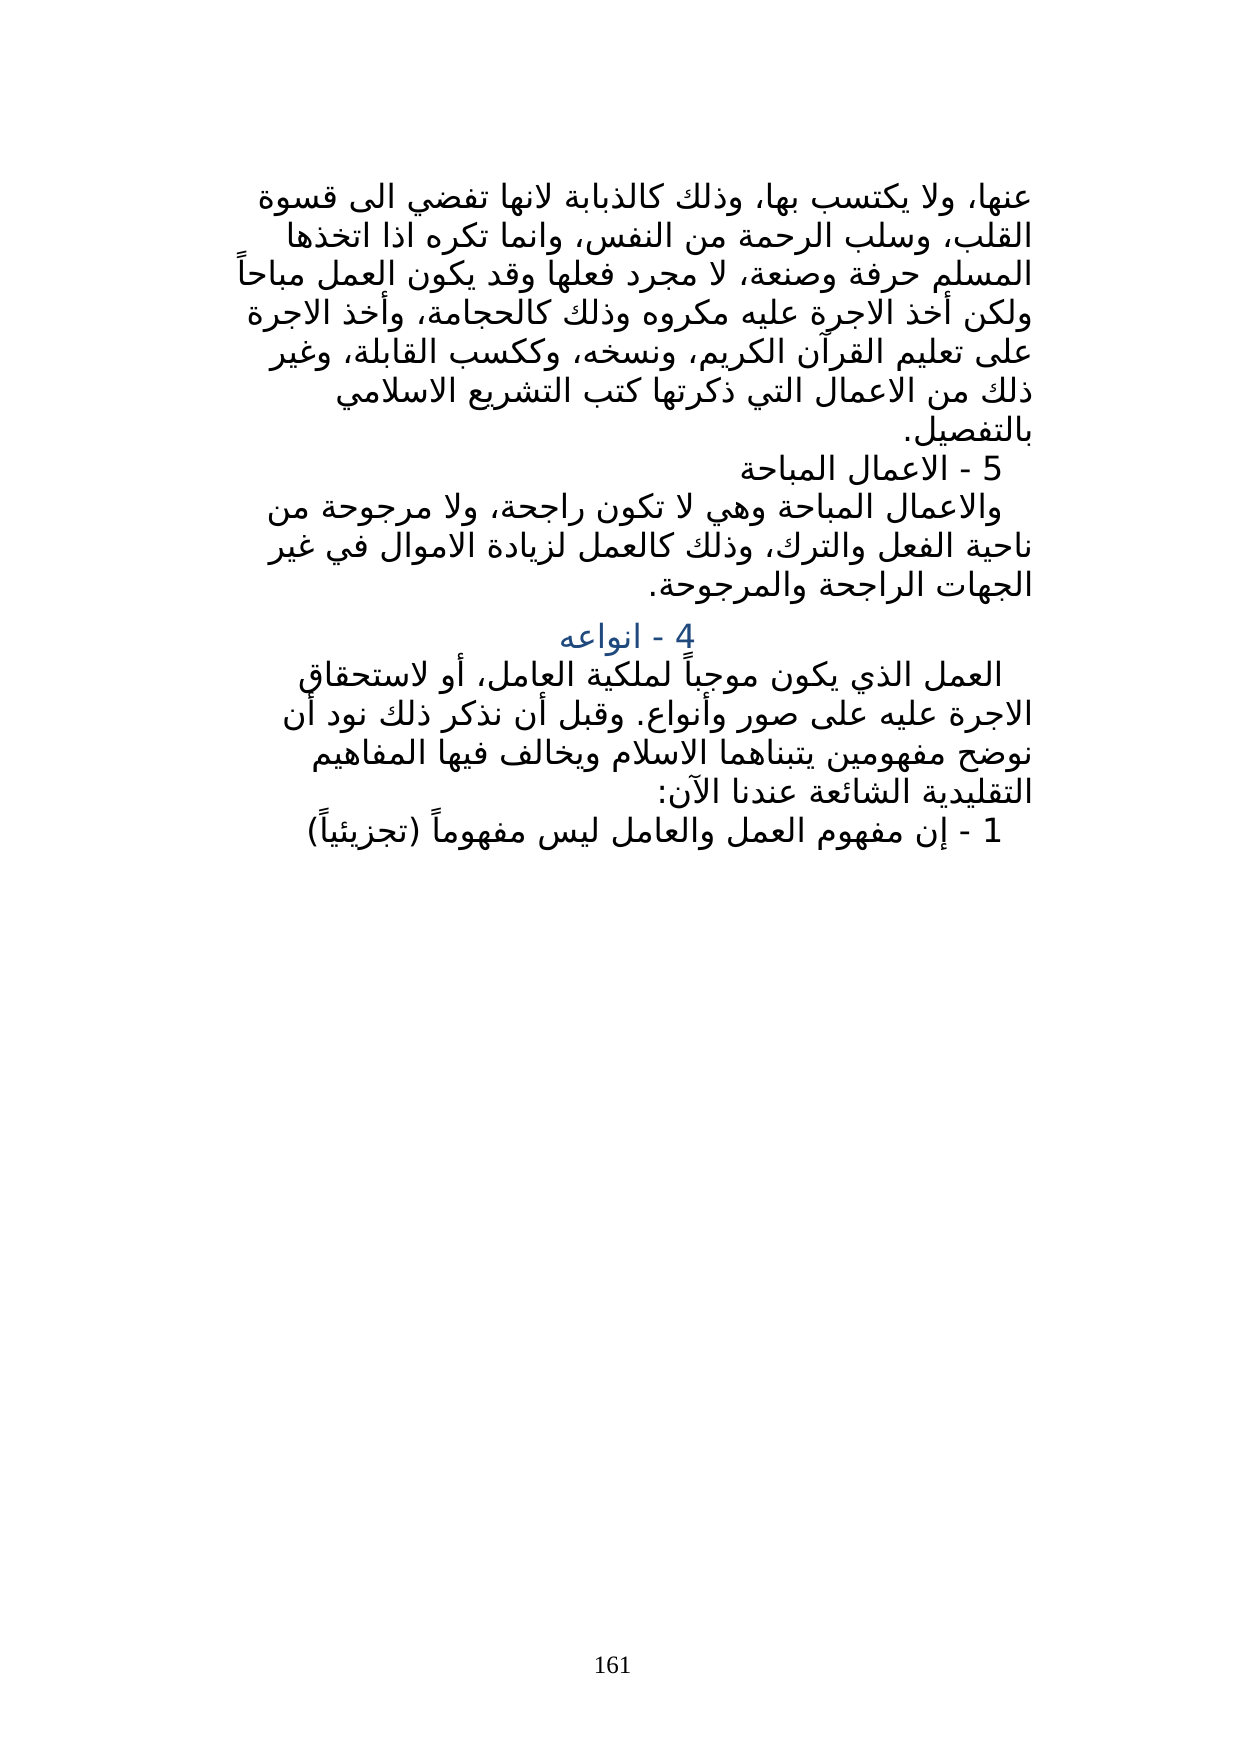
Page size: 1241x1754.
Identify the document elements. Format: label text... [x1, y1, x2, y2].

text 1 - إن مفهوم العمل والعامل ليس مفهوماً (تجزيئياً) [222, 811, 1033, 850]
text 5 - الاعمال المباحة [222, 449, 1033, 488]
subtitle 4 - انواعه [222, 617, 1033, 656]
text عنها، ولا يكتسب بها، وذلك كالذبابة لانها تفضي الى قسوة القلب، وسلب الرحمة من النفس، وانما تكره اذا اتخذها المسلم حرفة وصنعة، لا مجرد فعلها وقد يكون العمل مباحاً ولكن أخذ الاجرة عليه مكروه وذلك كالحجامة، وأخذ الاجرة على تعليم القرآن الكريم، ونسخه، وككسب القابلة، وغير ذلك من الاعمال التي ذكرتها كتب التشريع الاسلامي بالتفصيل. [222, 177, 1033, 449]
text والاعمال المباحة وهي لا تكون راجحة، ولا مرجوحة من ناحية الفعل والترك، وذلك كالعمل لزيادة الاموال في غير الجهات الراجحة والمرجوحة. [222, 488, 1033, 604]
text العمل الذي يكون موجباً لملكية العامل، أو لاستحقاق الاجرة عليه على صور وأنواع. وقبل أن نذكر ذلك نود أن نوضح مفهومين يتبناهما الاسلام ويخالف فيها المفاهيم التقليدية الشائعة عندنا الآن: [222, 656, 1033, 811]
